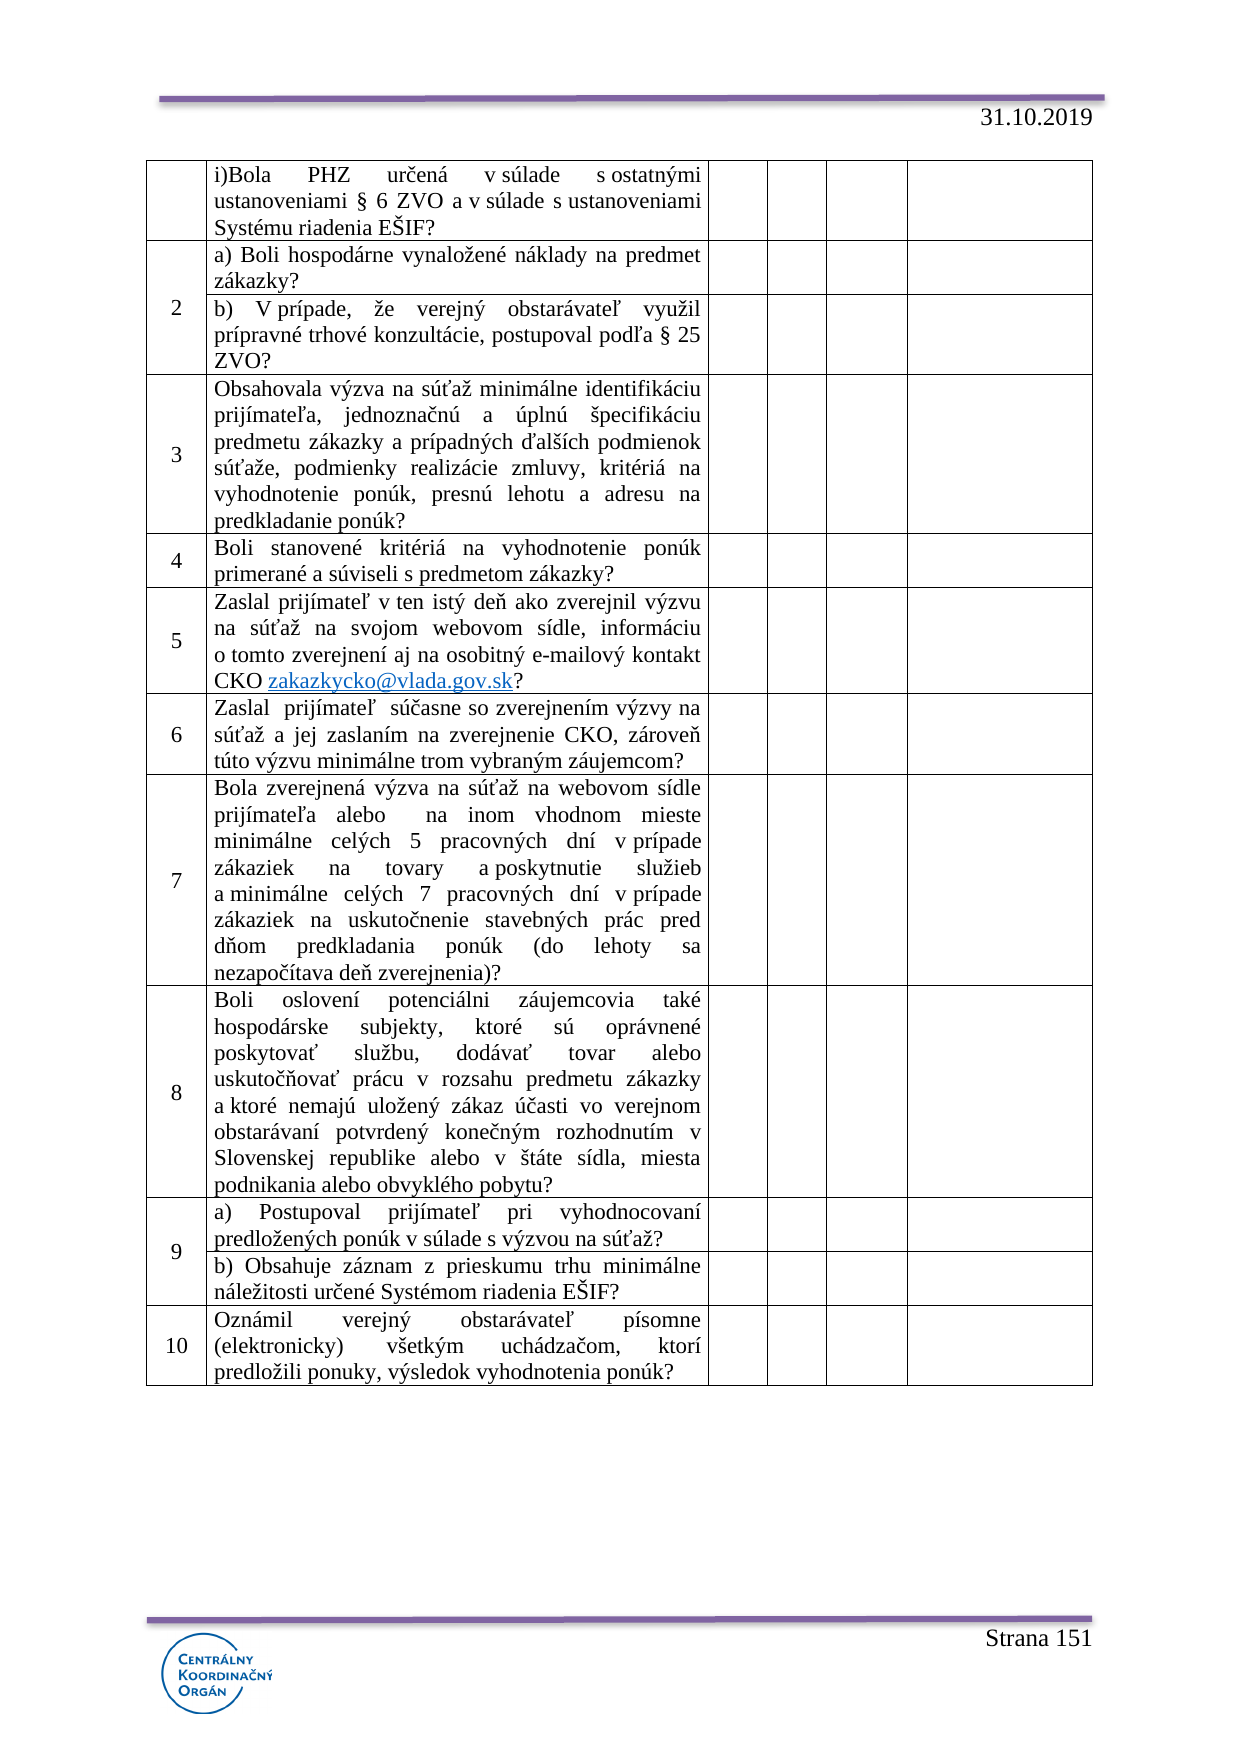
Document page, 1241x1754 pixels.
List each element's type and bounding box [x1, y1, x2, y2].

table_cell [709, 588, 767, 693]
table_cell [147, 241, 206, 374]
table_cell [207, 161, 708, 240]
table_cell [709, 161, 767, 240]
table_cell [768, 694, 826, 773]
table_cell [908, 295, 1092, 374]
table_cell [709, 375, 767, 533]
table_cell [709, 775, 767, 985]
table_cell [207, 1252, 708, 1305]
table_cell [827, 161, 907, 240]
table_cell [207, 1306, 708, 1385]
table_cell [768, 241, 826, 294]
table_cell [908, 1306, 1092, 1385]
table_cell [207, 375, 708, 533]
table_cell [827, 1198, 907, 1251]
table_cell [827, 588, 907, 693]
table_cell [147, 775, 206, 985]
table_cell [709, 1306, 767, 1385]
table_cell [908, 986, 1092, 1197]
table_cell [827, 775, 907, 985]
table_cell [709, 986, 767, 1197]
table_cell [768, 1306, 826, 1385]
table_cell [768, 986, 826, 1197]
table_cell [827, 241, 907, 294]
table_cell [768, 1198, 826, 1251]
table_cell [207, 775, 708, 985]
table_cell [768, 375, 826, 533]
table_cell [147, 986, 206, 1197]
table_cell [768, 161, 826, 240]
picture [159, 1631, 272, 1713]
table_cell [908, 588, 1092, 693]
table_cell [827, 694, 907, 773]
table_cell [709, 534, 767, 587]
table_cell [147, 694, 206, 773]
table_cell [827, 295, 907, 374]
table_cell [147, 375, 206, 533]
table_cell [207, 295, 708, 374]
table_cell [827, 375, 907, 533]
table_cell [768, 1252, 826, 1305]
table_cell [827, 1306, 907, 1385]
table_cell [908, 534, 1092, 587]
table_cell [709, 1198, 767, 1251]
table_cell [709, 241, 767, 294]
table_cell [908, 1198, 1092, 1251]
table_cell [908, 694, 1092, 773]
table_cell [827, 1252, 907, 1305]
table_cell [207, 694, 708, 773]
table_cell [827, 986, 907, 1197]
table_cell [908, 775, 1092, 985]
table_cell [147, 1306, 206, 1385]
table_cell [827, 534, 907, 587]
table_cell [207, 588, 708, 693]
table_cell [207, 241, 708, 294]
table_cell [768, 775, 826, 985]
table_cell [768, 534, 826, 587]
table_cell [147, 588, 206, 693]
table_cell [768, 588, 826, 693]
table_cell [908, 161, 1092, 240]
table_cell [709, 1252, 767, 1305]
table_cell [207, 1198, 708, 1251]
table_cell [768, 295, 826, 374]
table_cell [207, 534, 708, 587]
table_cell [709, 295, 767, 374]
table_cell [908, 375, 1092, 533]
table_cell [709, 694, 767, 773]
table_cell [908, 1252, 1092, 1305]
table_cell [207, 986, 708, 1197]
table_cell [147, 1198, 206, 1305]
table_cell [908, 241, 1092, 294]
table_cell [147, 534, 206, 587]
